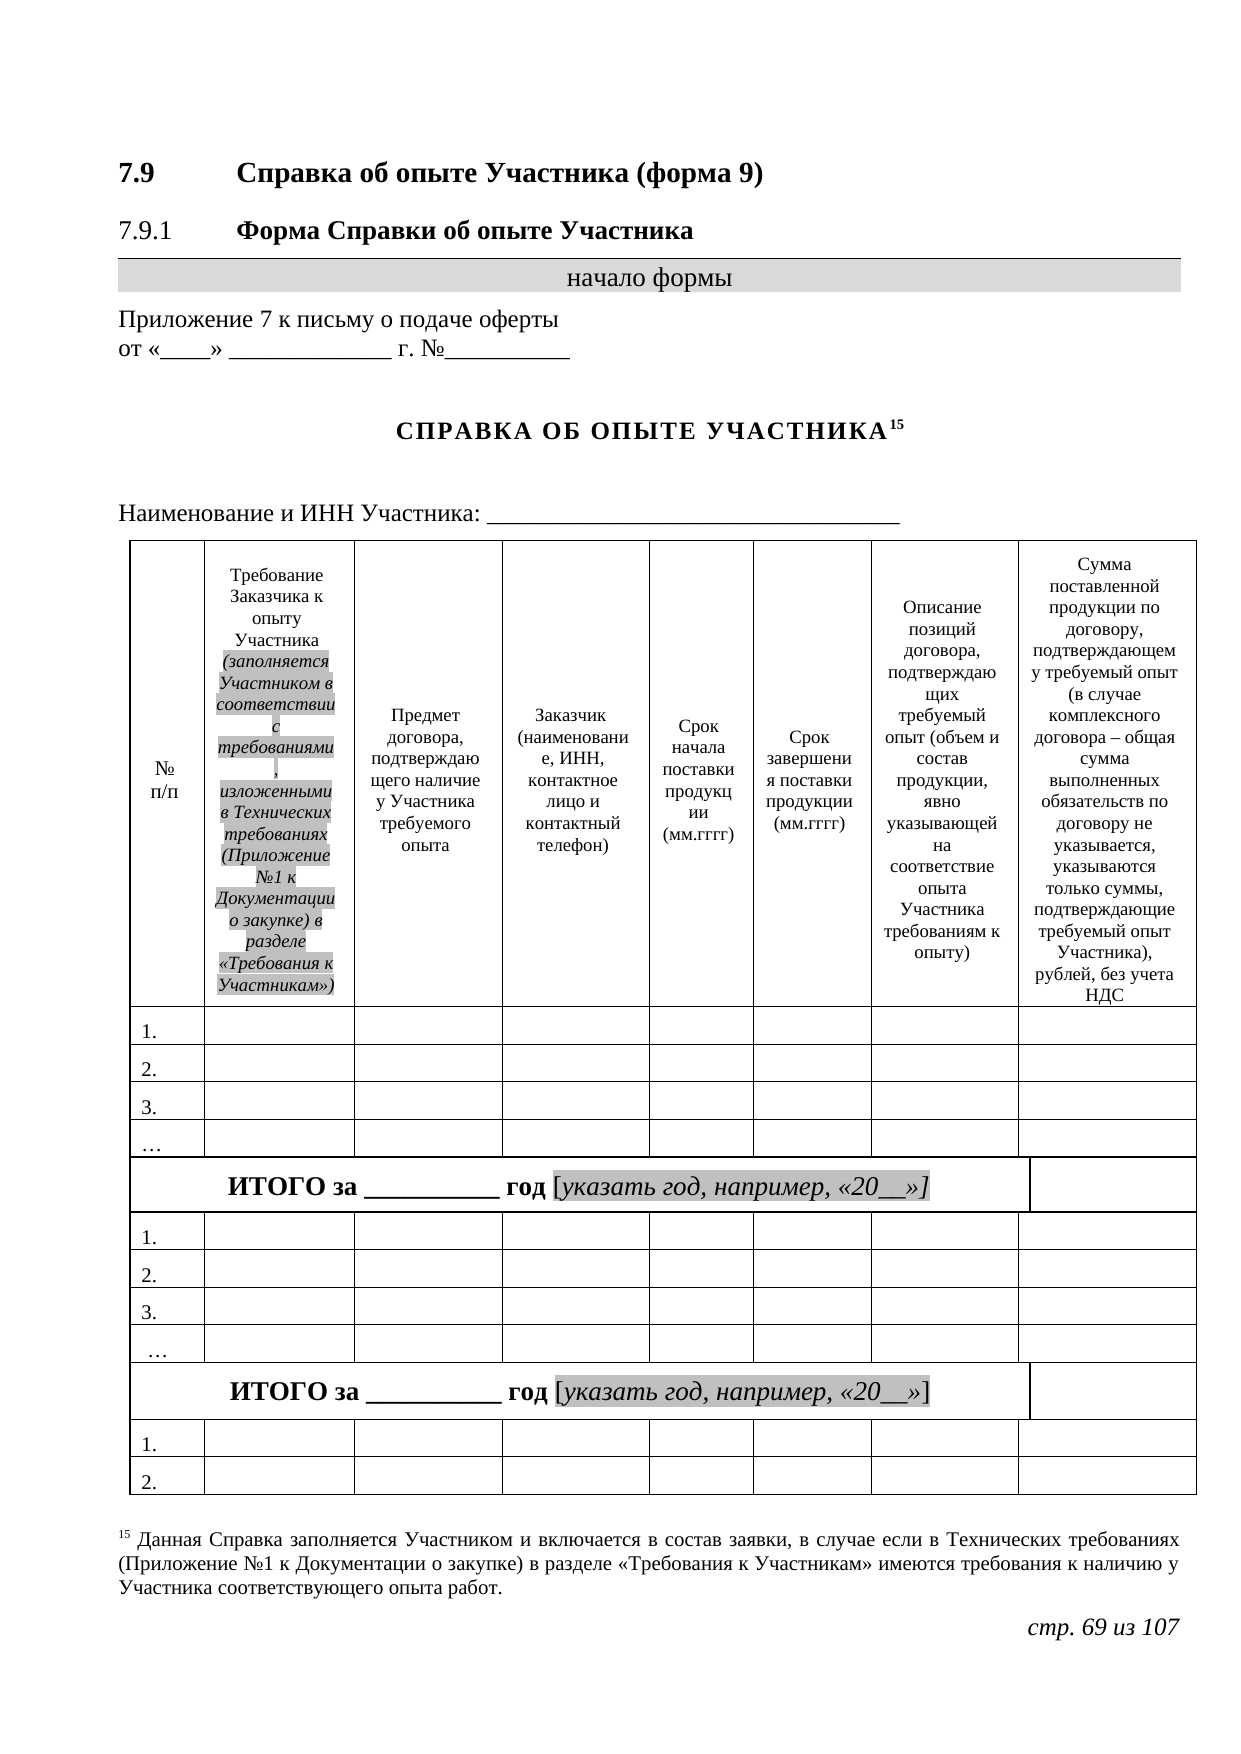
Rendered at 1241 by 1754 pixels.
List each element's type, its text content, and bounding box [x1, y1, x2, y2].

table_cell [872, 1213, 1018, 1249]
table_cell [754, 1250, 871, 1287]
text начало формы [118, 259, 1181, 292]
table_cell ИТОГО за __________ год [указать год, например, «20__»] [131, 1158, 1029, 1211]
table_header № п/п [131, 541, 204, 1006]
table_cell [503, 1082, 649, 1119]
table_cell [872, 1457, 1018, 1494]
table_cell [205, 1007, 354, 1043]
table_header Срок начала поставки продукции (мм.гггг) [650, 541, 753, 1006]
table_cell [754, 1213, 871, 1249]
table_cell [503, 1250, 649, 1287]
table_cell [872, 1250, 1018, 1287]
table_cell [205, 1045, 354, 1081]
table_cell [205, 1420, 354, 1456]
table_cell [1019, 1120, 1196, 1156]
table_cell [650, 1213, 753, 1249]
table_cell [650, 1120, 753, 1156]
table_cell [872, 1288, 1018, 1324]
table_cell [131, 1045, 204, 1081]
table_cell [355, 1007, 502, 1043]
table_cell [1019, 1457, 1196, 1494]
table_cell [1019, 1250, 1196, 1287]
table_cell [355, 1082, 502, 1119]
table_cell [131, 1007, 204, 1043]
table_cell [503, 1213, 649, 1249]
table_cell [754, 1082, 871, 1119]
table_cell [650, 1325, 753, 1362]
table_cell [503, 1045, 649, 1081]
table_cell [131, 1288, 204, 1324]
table_cell [205, 1213, 354, 1249]
table_cell [131, 1213, 204, 1249]
table_cell [355, 1045, 502, 1081]
table_cell [650, 1045, 753, 1081]
table_cell [1019, 1007, 1196, 1043]
table_cell [355, 1250, 502, 1287]
table_header Сумма поставленной продукции по договору, подтверждающему требуемый опыт (в случае комплексного договора – общая сумма выполненных обязательств по договору не указывается, указываются только суммы, подтверждающие требуемый опыт Участника), рублей, без учета НДС [1019, 541, 1196, 1006]
table_cell [205, 1325, 354, 1362]
table_cell [754, 1420, 871, 1456]
table_cell [1019, 1325, 1196, 1362]
table_header Описание позиций договора, подтверждающих требуемый опыт (объем и состав продукции, явно указывающей на соответствие опыта Участника требованиям к опыту) [872, 541, 1018, 1006]
table_cell [131, 1082, 204, 1119]
table_cell [355, 1288, 502, 1324]
table_cell [205, 1457, 354, 1494]
table_cell [754, 1457, 871, 1494]
table_cell [1019, 1420, 1196, 1456]
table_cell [131, 1363, 1029, 1418]
table_cell [872, 1120, 1018, 1156]
table_header Предмет договора, подтверждающего наличие у Участника требуемого опыта [355, 541, 502, 1006]
table_cell … [131, 1120, 204, 1156]
table_cell [650, 1420, 753, 1456]
table_cell … [131, 1325, 204, 1362]
table_cell [355, 1213, 502, 1249]
table_cell [355, 1325, 502, 1362]
table_cell [872, 1007, 1018, 1043]
table_cell [872, 1082, 1018, 1119]
table_cell [650, 1082, 753, 1119]
table_cell [1031, 1158, 1196, 1211]
table_cell [503, 1457, 649, 1494]
table_cell [1019, 1213, 1196, 1249]
table_cell [650, 1457, 753, 1494]
table_cell [205, 1250, 354, 1287]
text Наименование и ИНН Участника: _________________________________ [118, 498, 1181, 527]
subtitle Справка об опыте Участника (форма 9) [118, 156, 1184, 189]
table_cell [503, 1325, 649, 1362]
table_cell [650, 1007, 753, 1043]
text Справка об опыте Участника [118, 416, 1181, 444]
table_cell [754, 1007, 871, 1043]
table_cell [872, 1045, 1018, 1081]
table_cell [650, 1250, 753, 1287]
table_cell [131, 1250, 204, 1287]
table_cell [650, 1288, 753, 1324]
table_cell [503, 1288, 649, 1324]
table_cell [754, 1288, 871, 1324]
table_cell [131, 1457, 204, 1494]
table_cell [754, 1325, 871, 1362]
table_cell [1019, 1288, 1196, 1324]
table_cell [355, 1420, 502, 1456]
table_cell [503, 1120, 649, 1156]
table_cell [205, 1288, 354, 1324]
table_header Требование Заказчика к опыту Участника (заполняется Участником в соответствии с требованиями, изложенными в Технических требованиях (Приложение №1 к Документации о закупке) в разделе «Требования к Участникам») [205, 541, 354, 1006]
table_cell [503, 1007, 649, 1043]
table_cell [355, 1457, 502, 1494]
table_header Срок завершения поставки продукции (мм.гггг) [754, 541, 871, 1006]
table_cell [503, 1420, 649, 1456]
table_cell [1031, 1363, 1196, 1418]
text Форма Справки об опыте Участника [118, 214, 1181, 245]
table_cell [1019, 1045, 1196, 1081]
table_cell [131, 1420, 204, 1456]
table_cell [1019, 1082, 1196, 1119]
text Приложение 7 к письму о подаче оферты от «____» _____________ г. №__________ [118, 304, 1181, 362]
table_cell [754, 1045, 871, 1081]
table_cell [205, 1120, 354, 1156]
table_cell [754, 1120, 871, 1156]
table_cell [205, 1082, 354, 1119]
table_cell [872, 1420, 1018, 1456]
table_header Заказчик (наименование, ИНН, контактное лицо и контактный телефон) [503, 541, 649, 1006]
table_cell [872, 1325, 1018, 1362]
table_cell [355, 1120, 502, 1156]
